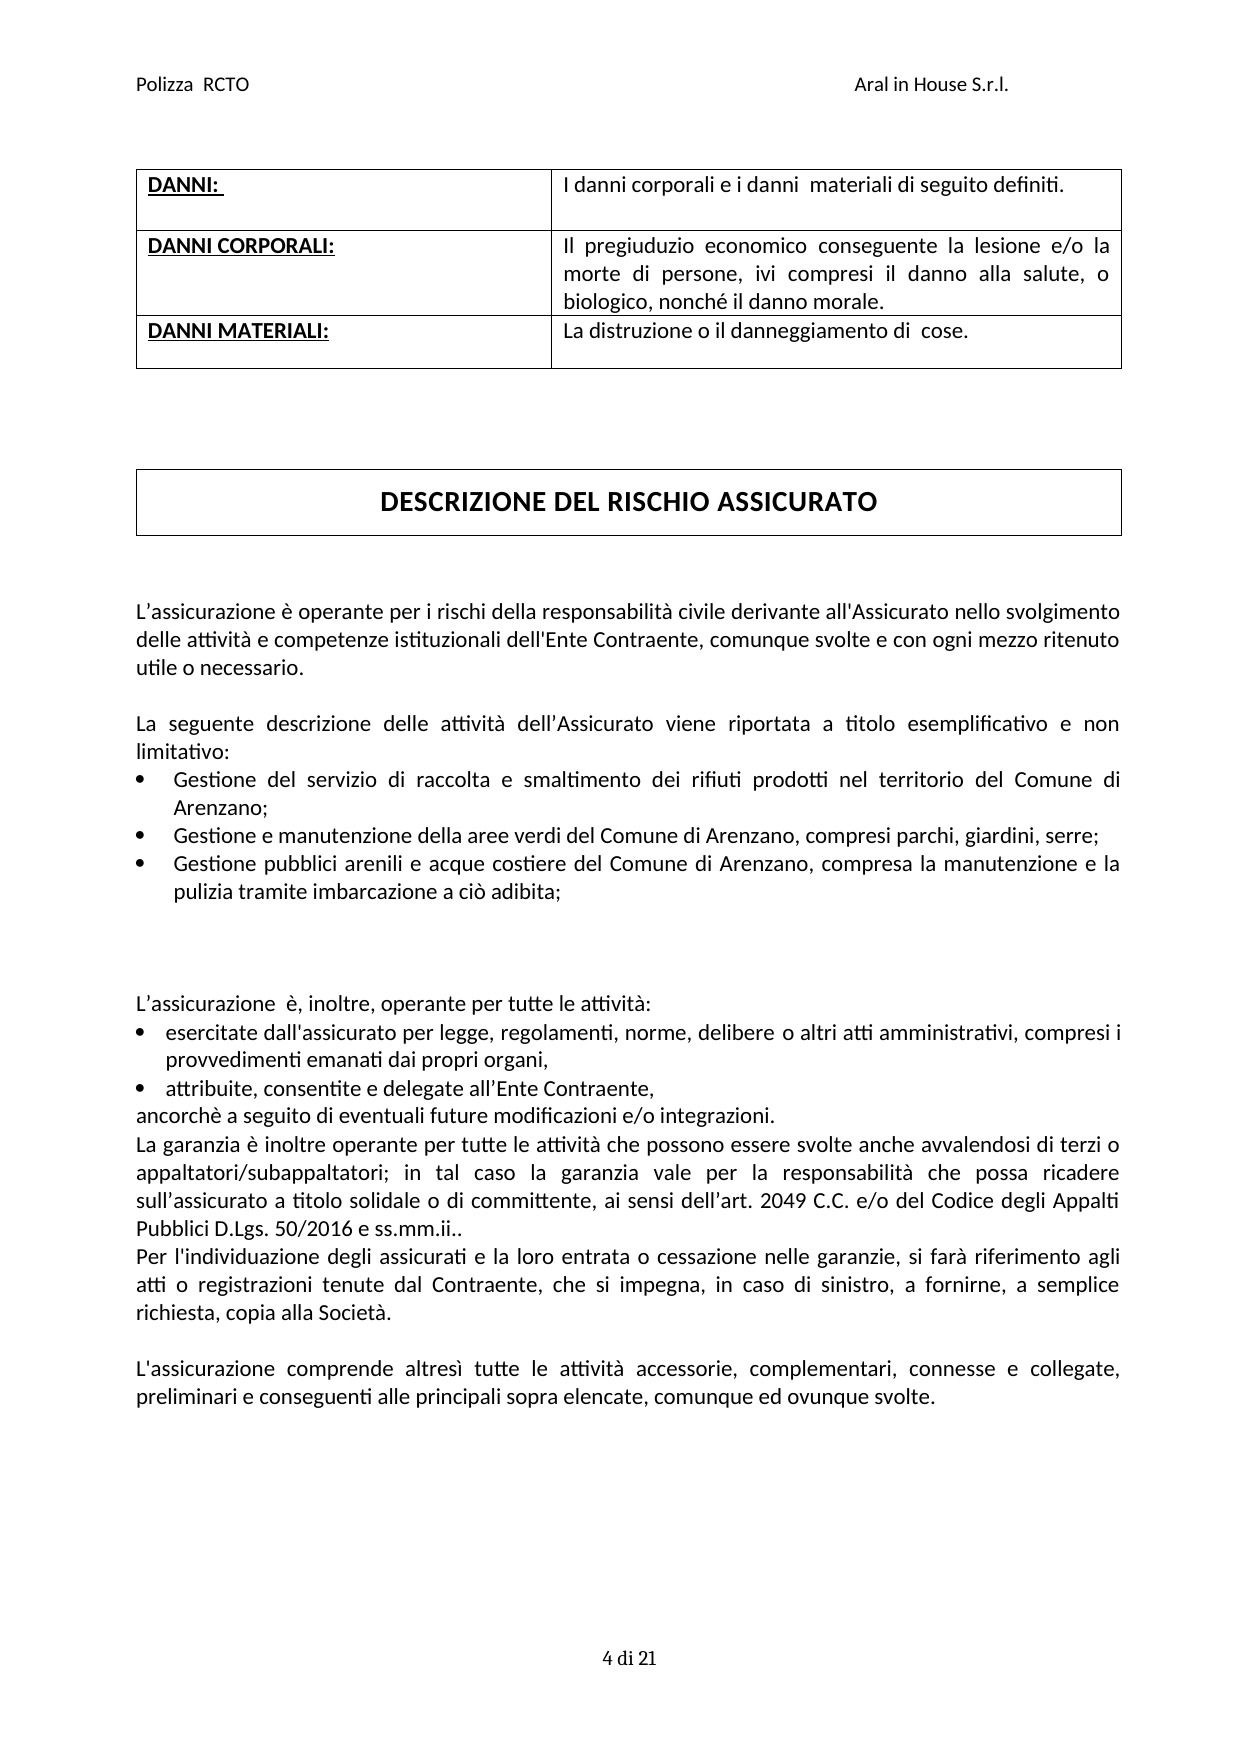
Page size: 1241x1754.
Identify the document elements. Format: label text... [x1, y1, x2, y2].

table_cell DANNI: [137, 170, 551, 230]
text La seguente descrizione delle attività dell’Assicurato viene riportata a titolo esemplificativo e non limitativo: [136, 709, 1122, 765]
list Gestione pubblici arenili e acque costiere del Comune di Arenzano, compresa la manutenzione e la pulizia tramite imbarcazione a ciò adibita; [136, 849, 1122, 906]
list Gestione del servizio di raccolta e smaltimento dei rifiuti prodotti nel territorio del Comune di Arenzano; [136, 765, 1122, 821]
table_cell DANNI CORPORALI: [137, 231, 551, 315]
table_cell DANNI MATERIALI: [137, 316, 551, 368]
table_cell Il pregiuduzio economico conseguente la lesione e/o la morte di persone, ivi compresi il danno alla salute, o biologico, nonché il danno morale. [552, 231, 1121, 315]
table_header DESCRIZIONE DEL RISCHIO ASSICURATO [137, 470, 1121, 535]
list attribuite, consentite e delegate all’Ente Contraente, [136, 1074, 1122, 1102]
list esercitate dall'assicurato per legge, regolamenti, norme, delibere o altri atti amministrativi, compresi i provvedimenti emanati dai propri organi, [136, 1018, 1122, 1074]
table_cell I danni corporali e i danni materiali di seguito definiti. [552, 170, 1121, 230]
text La garanzia è inoltre operante per tutte le attività che possono essere svolte anche avvalendosi di terzi o appaltatori/subappaltatori; in tal caso la garanzia vale per la responsabilità che possa ricadere sull’assicurato a titolo solidale o di committente, ai sensi dell’art. 2049 C.C. e/o del Codice degli Appalti Pubblici D.Lgs. 50/2016 e ss.mm.ii.. [136, 1130, 1122, 1242]
text L'assicurazione comprende altresì tutte le attività accessorie, complementari, connesse e collegate, preliminari e conseguenti alle principali sopra elencate, comunque ed ovunque svolte. [136, 1354, 1122, 1410]
text ancorchè a seguito di eventuali future modificazioni e/o integrazioni. [136, 1102, 1122, 1130]
list Gestione e manutenzione della aree verdi del Comune di Arenzano, compresi parchi, giardini, serre; [136, 821, 1122, 849]
table_cell La distruzione o il danneggiamento di cose. [552, 316, 1121, 368]
text Per l'individuazione degli assicurati e la loro entrata o cessazione nelle garanzie, si farà riferimento agli atti o registrazioni tenute dal Contraente, che si impegna, in caso di sinistro, a fornirne, a semplice richiesta, copia alla Società. [136, 1242, 1122, 1326]
text L’assicurazione è operante per i rischi della responsabilità civile derivante all'Assicurato nello svolgimento delle attività e competenze istituzionali dell'Ente Contraente, comunque svolte e con ogni mezzo ritenuto utile o necessario. [136, 597, 1122, 681]
text L’assicurazione è, inoltre, operante per tutte le attività: [136, 989, 1122, 1018]
